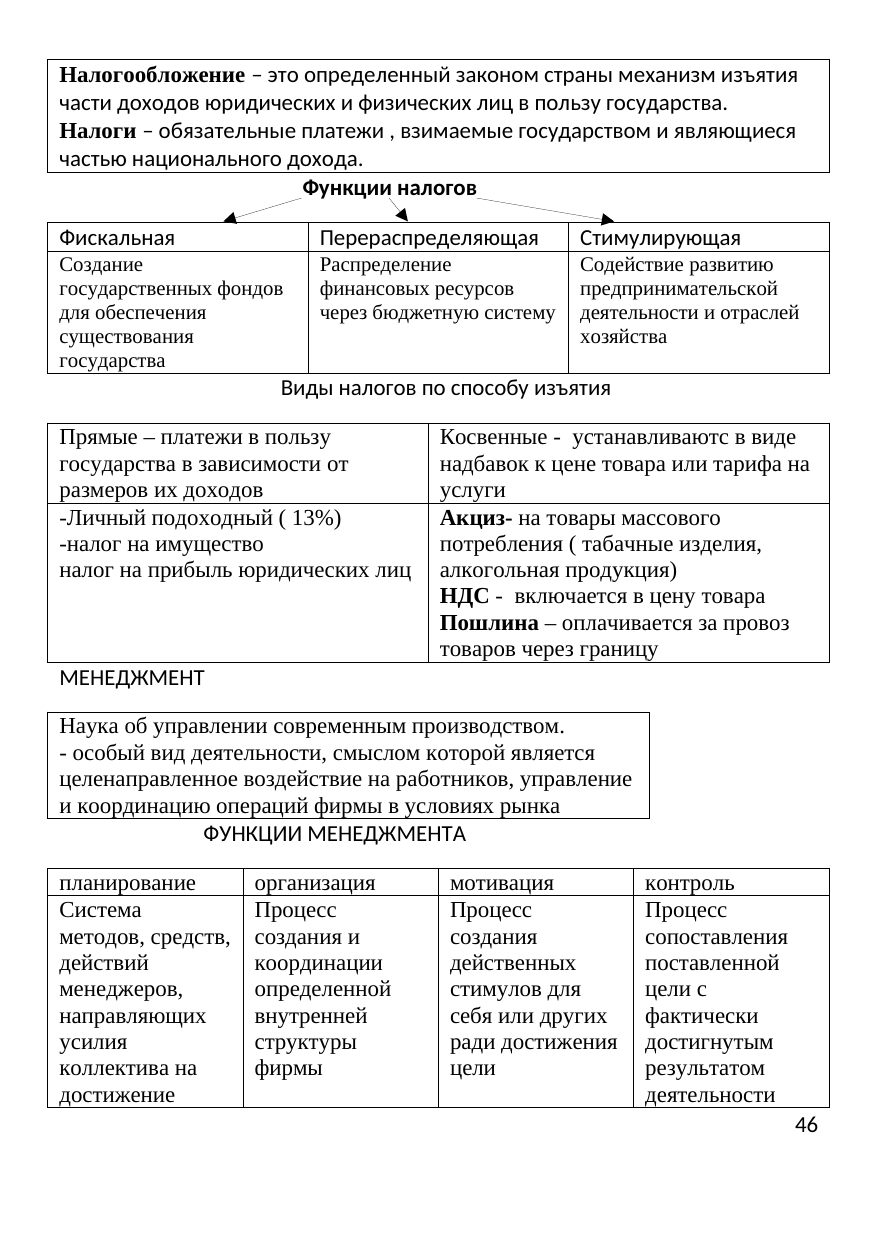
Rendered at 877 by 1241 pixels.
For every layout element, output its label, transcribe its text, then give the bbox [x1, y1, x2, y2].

table_header Наука об управлении современным производством. - особый вид деятельности, смыслом которой является целенаправленное воздействие на работников, управление и координацию операций фирмы в условиях рынка [48, 713, 649, 818]
table_header Косвенные - устанавливаютс в виде надбавок к цене товара или тарифа на услуги [429, 424, 829, 502]
table_cell Создание государственных фондов для обеспечения существования государства [48, 252, 308, 372]
table_cell -Личный подоходный ( 13%) -налог на имущество налог на прибыль юридических лиц [48, 504, 428, 662]
table_cell Акциз- на товары массового потребления ( табачные изделия, алкогольная продукция) НДС - включается в цену товара Пошлина – оплачивается за провоз товаров через границу [429, 504, 829, 662]
table_header Налогообложение – это определенный законом страны механизм изъятия части доходов юридических и физических лиц в пользу государства. Налоги – обязательные платежи , взимаемые государством и являющиеся частью национального дохода. [48, 60, 829, 172]
text Функции налогов [59, 173, 818, 201]
table_header Прямые – платежи в пользу государства в зависимости от размеров их доходов [48, 424, 428, 502]
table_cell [48, 896, 243, 1107]
table_header Стимулирующая [569, 223, 829, 251]
table_header Фискальная [48, 223, 308, 251]
table_cell Содействие развитию предпринимательской деятельности и отраслей хозяйства [569, 252, 829, 372]
text МЕНЕДЖМЕНТ [59, 663, 818, 691]
text Виды налогов по способу изъятия [59, 374, 818, 402]
table_header планирование [48, 869, 243, 895]
table_header контроль [634, 869, 829, 895]
table_cell Распределение финансовых ресурсов через бюджетную систему [309, 252, 568, 372]
text ФУНКЦИИ МЕНЕДЖМЕНТА [59, 819, 818, 847]
table_header организация [244, 869, 438, 895]
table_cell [244, 896, 438, 1107]
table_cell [439, 896, 633, 1107]
table_header мотивация [439, 869, 633, 895]
table_header Перераспределяющая [309, 223, 568, 251]
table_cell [634, 896, 829, 1107]
